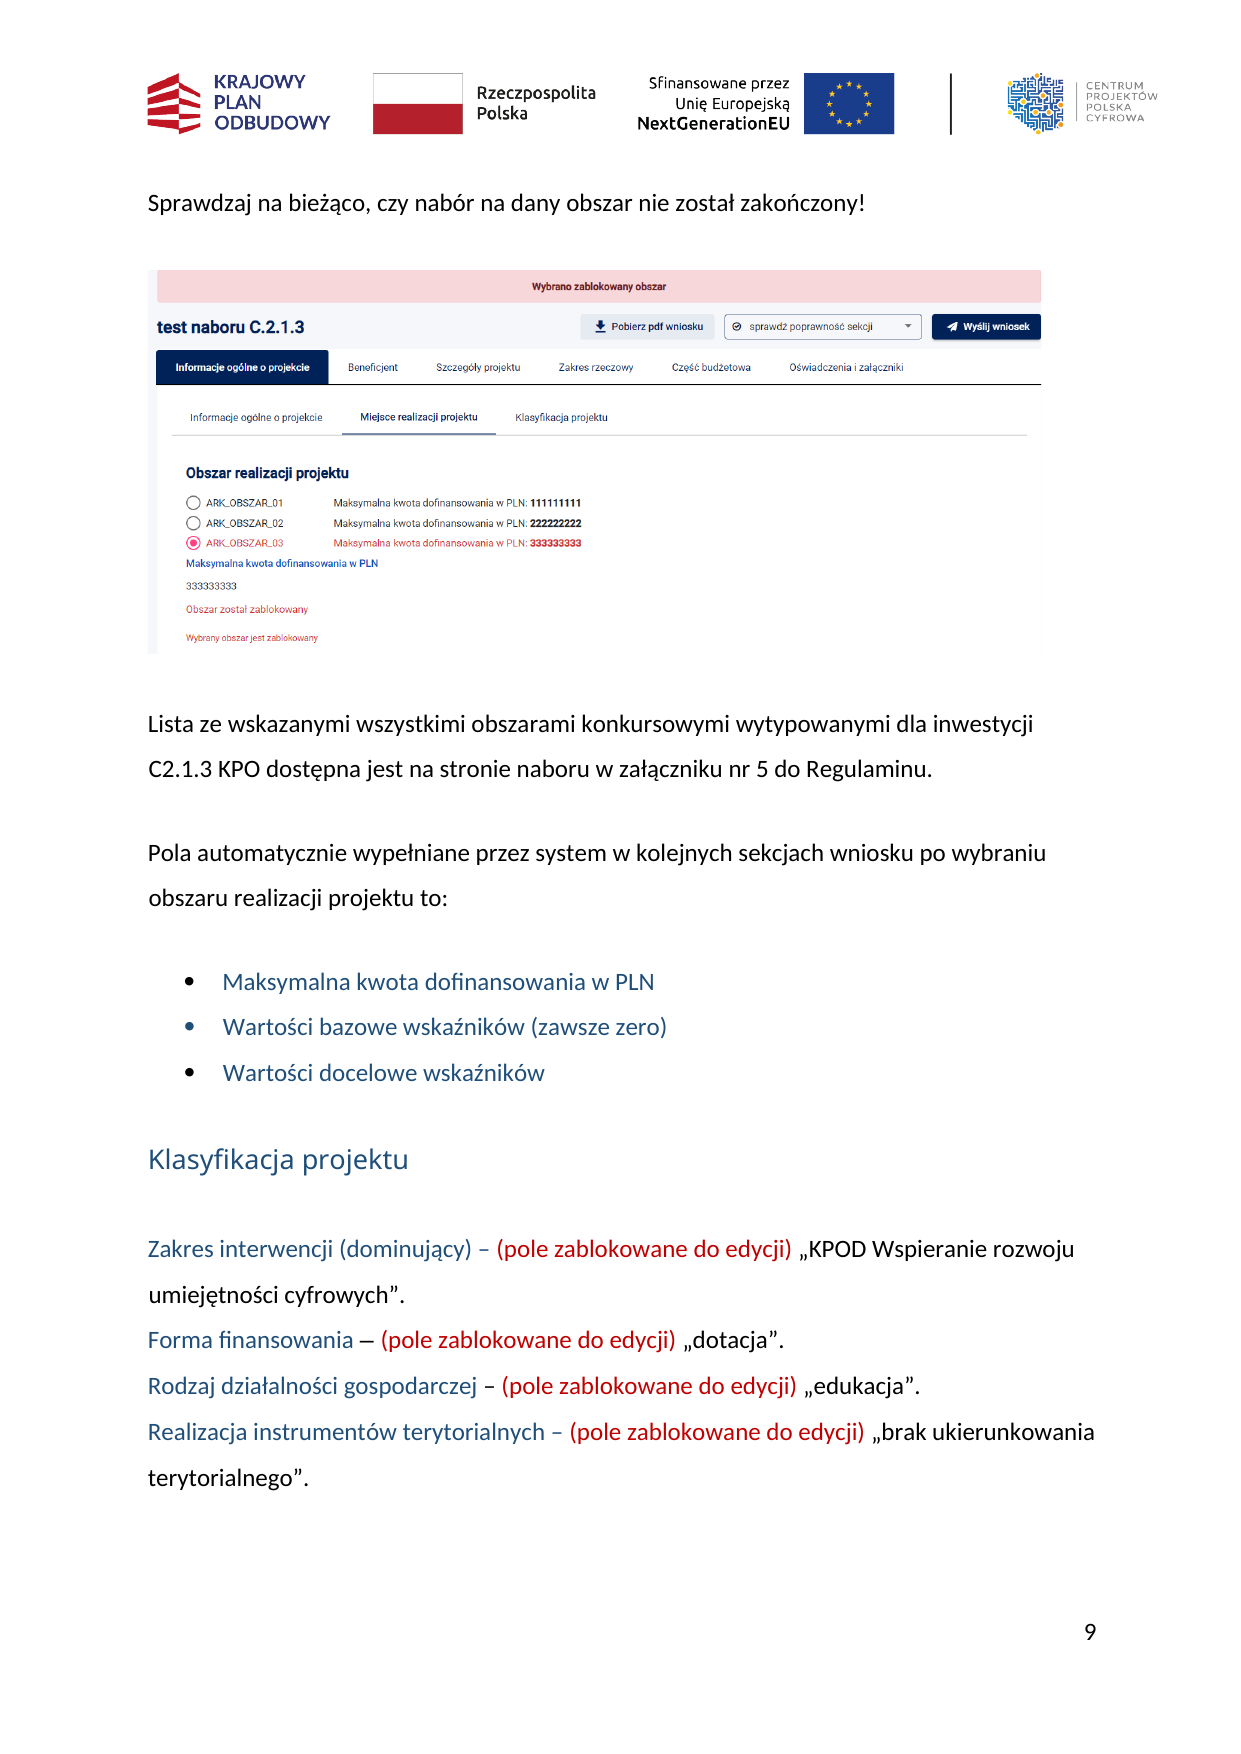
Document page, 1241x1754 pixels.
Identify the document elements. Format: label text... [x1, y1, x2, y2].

text Zakres interwencji (dominujący) – (pole zablokowane do edycji) „KPOD Wspieranie rozwoju umiejętności cyfrowych”. [148, 1233, 1096, 1309]
list Wartości docelowe wskaźników [185, 1057, 1096, 1088]
list Wartości bazowe wskaźników (zawsze zero) [185, 1011, 1096, 1042]
picture [147, 73, 1158, 135]
text Pola automatycznie wypełniane przez system w kolejnych sekcjach wniosku po wybraniu obszaru realizacji projektu to: [148, 837, 1096, 913]
text Sprawdzaj na bieżąco, czy nabór na dany obszar nie został zakończony! [148, 187, 1096, 218]
text Rodzaj działalności gospodarczej – (pole zablokowane do edycji) „edukacja”. [148, 1370, 1096, 1401]
text Lista ze wskazanymi wszystkimi obszarami konkursowymi wytypowanymi dla inwestycji C2.1.3 KPO dostępna jest na stronie naboru w załączniku nr 5 do Regulaminu. [148, 708, 1096, 784]
subtitle Klasyfikacja projektu [148, 1140, 1096, 1177]
text Forma finansowania – (pole zablokowane do edycji) „dotacja”. [148, 1324, 1096, 1355]
text Realizacja instrumentów terytorialnych – (pole zablokowane do edycji) „brak ukierunkowania terytorialnego”. [148, 1416, 1096, 1492]
picture [147, 270, 1042, 655]
list Maksymalna kwota dofinansowania w PLN [185, 966, 1096, 996]
